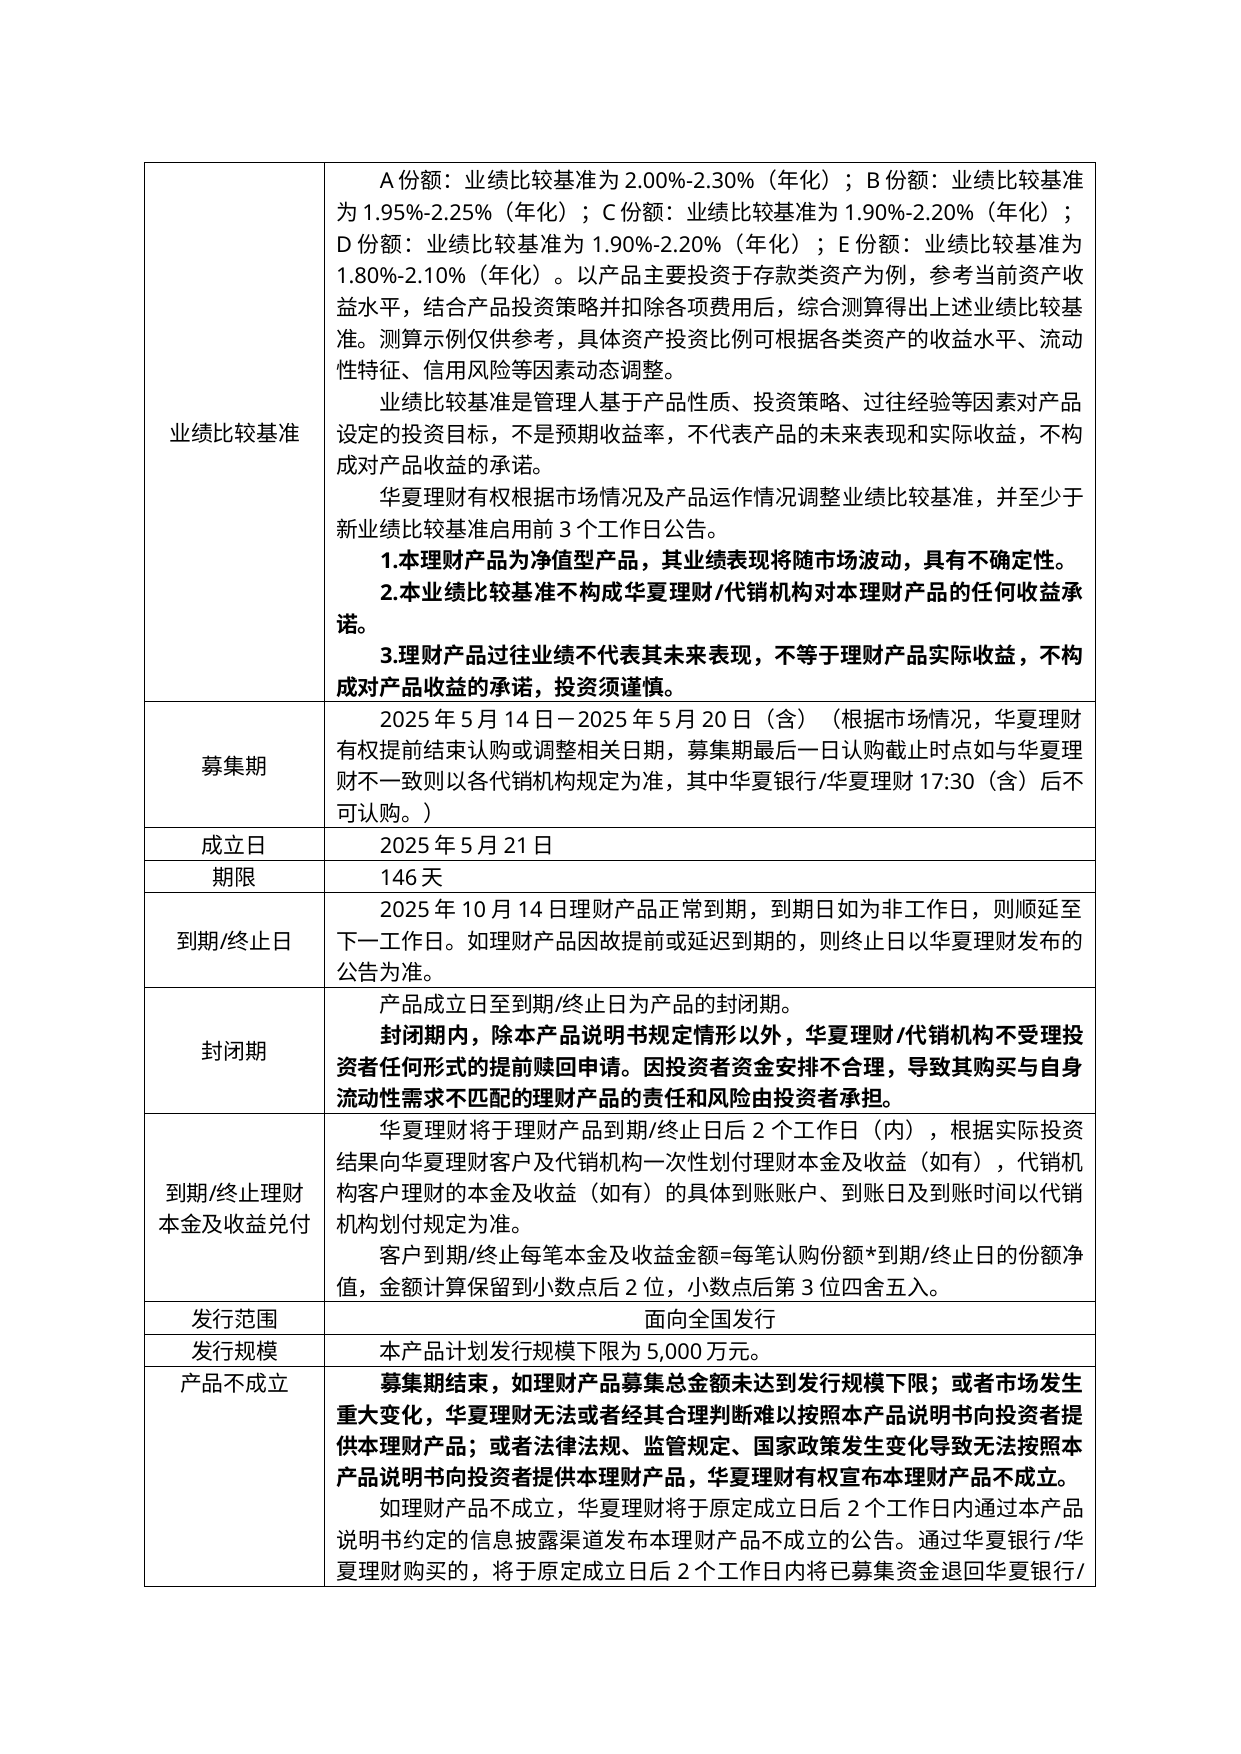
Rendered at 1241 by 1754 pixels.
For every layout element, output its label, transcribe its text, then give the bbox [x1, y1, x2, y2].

table_cell 本产品计划发行规模下限为5,000万元。 [325, 1335, 1095, 1366]
table_cell 封闭期 [145, 988, 324, 1113]
table_cell 2025年5月14日－2025年5月20日（含）（根据市场情况，华夏理财有权提前结束认购或调整相关日期，募集期最后一日认购截止时点如与华夏理财不一致则以各代销机构规定为准，其中华夏银行/华夏理财17:30（含）后不可认购。） [325, 702, 1095, 827]
table_cell 成立日 [145, 828, 324, 859]
table_cell 到期/终止日 [145, 893, 324, 987]
table_cell 到期/终止理财本金及收益兑付 [145, 1114, 324, 1301]
table_cell 发行规模 [145, 1335, 324, 1366]
table_cell 产品成立日至到期/终止日为产品的封闭期。 封闭期内，除本产品说明书规定情形以外，华夏理财/代销机构不受理投资者任何形式的提前赎回申请。因投资者资金安排不合理，导致其购买与自身流动性需求不匹配的理财产品的责任和风险由投资者承担。 [325, 988, 1095, 1113]
table_cell 华夏理财将于理财产品到期/终止日后 2 个工作日（内），根据实际投资结果向华夏理财客户及代销机构一次性划付理财本金及收益（如有），代销机构客户理财的本金及收益（如有）的具体到账账户、到账日及到账时间以代销机构划付规定为准。 客户到期/终止每笔本金及收益金额=每笔认购份额*到期/终止日的份额净值，金额计算保留到小数点后 2 位，小数点后第 3 位四舍五入。 [325, 1114, 1095, 1301]
table_cell 2025年5月21日 [325, 828, 1095, 859]
table_cell 146天 [325, 861, 1095, 892]
table_cell 期限 [145, 861, 324, 892]
table_cell 发行范围 [145, 1302, 324, 1333]
table_cell 业绩比较基准 [145, 163, 324, 701]
table_cell 面向全国发行 [325, 1302, 1095, 1333]
table_cell A份额：业绩比较基准为2.00%-2.30%（年化）；B份额：业绩比较基准为1.95%-2.25%（年化）；C份额：业绩比较基准为1.90%-2.20%（年化）；D份额：业绩比较基准为1.90%-2.20%（年化）；E份额：业绩比较基准为1.80%-2.10%（年化）。以产品主要投资于存款类资产为例，参考当前资产收益水平，结合产品投资策略并扣除各项费用后，综合测算得出上述业绩比较基准。测算示例仅供参考，具体资产投资比例可根据各类资产的收益水平、流动性特征、信用风险等因素动态调整。 业绩比较基准是管理人基于产品性质、投资策略、过往经验等因素对产品设定的投资目标，不是预期收益率，不代表产品的未来表现和实际收益，不构成对产品收益的承诺。 华夏理财有权根据市场情况及产品运作情况调整业绩比较基准，并至少于新业绩比较基准启用前3个工作日公告。 1.本理财产品为净值型产品，其业绩表现将随市场波动，具有不确定性。 2.本业绩比较基准不构成华夏理财/代销机构对本理财产品的任何收益承诺。 3.理财产品过往业绩不代表其未来表现，不等于理财产品实际收益，不构成对产品收益的承诺，投资须谨慎。 [325, 163, 1095, 701]
table_cell 产品不成立 [145, 1367, 324, 1586]
table_cell 2025年10月14日理财产品正常到期，到期日如为非工作日，则顺延至下一工作日。如理财产品因故提前或延迟到期的，则终止日以华夏理财发布的公告为准。 [325, 893, 1095, 987]
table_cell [325, 1367, 1095, 1586]
table_cell 募集期 [145, 702, 324, 827]
